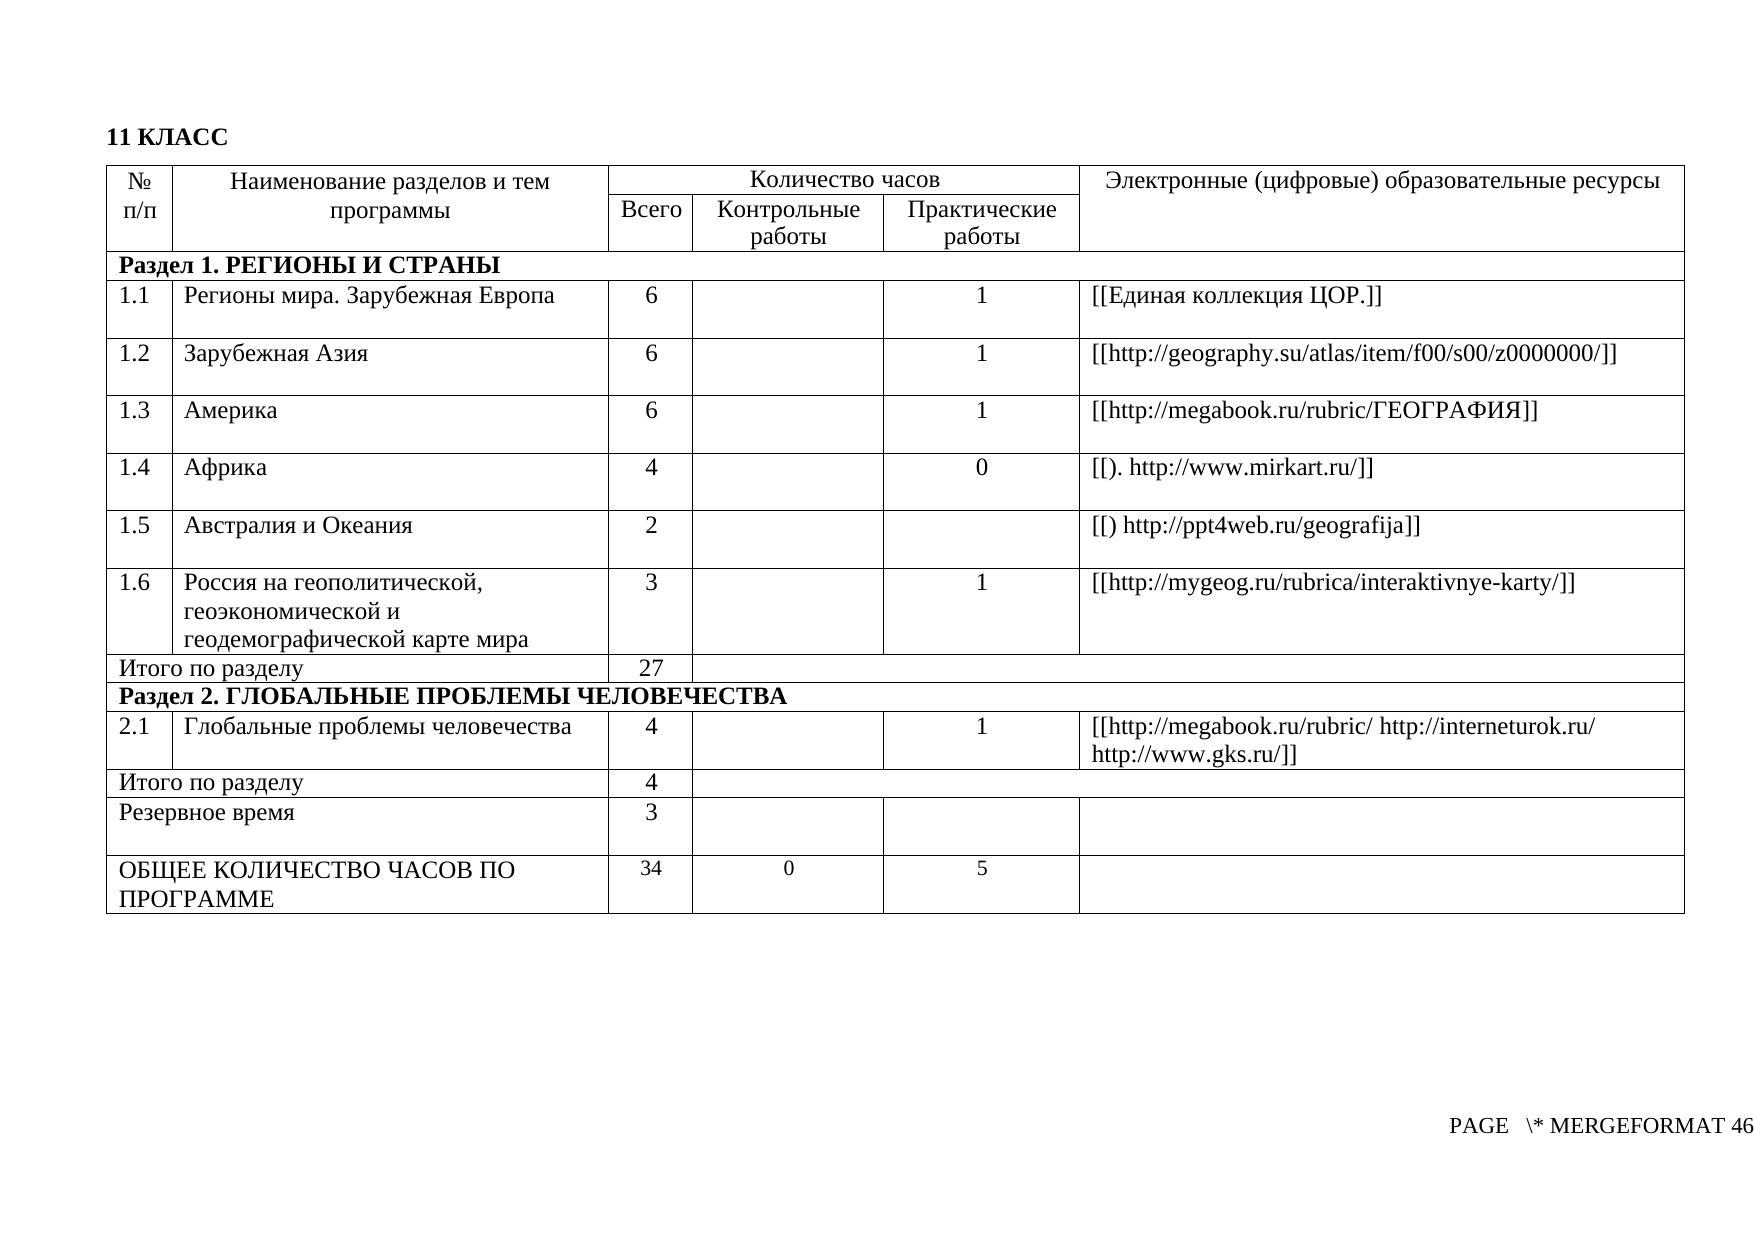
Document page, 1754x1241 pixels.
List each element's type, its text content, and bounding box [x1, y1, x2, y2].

table_cell [693, 770, 1684, 797]
table_cell [693, 511, 883, 567]
table_cell 6 [609, 281, 692, 338]
table_cell [693, 396, 883, 452]
table_cell Россия на геополитической, геоэкономической и геодемографической карте мира [173, 569, 608, 654]
table_cell [[http://megabook.ru/rubric/ http://interneturok.ru/ http://www.gks.ru/]] [1080, 712, 1684, 769]
table_cell Итого по разделу [107, 655, 608, 682]
table_header Наименование разделов и тем программы [173, 166, 608, 251]
table_cell 1.3 [107, 396, 172, 452]
table_cell [884, 511, 1079, 567]
table_cell 6 [609, 396, 692, 452]
table_cell Регионы мира. Зарубежная Европа [173, 281, 608, 338]
table_cell [693, 655, 1684, 682]
table_cell [[http://geography.su/atlas/item/f00/s00/z0000000/]] [1080, 339, 1684, 395]
table_cell Всего [609, 195, 692, 251]
table_cell [693, 281, 883, 338]
table_cell 1 [884, 281, 1079, 338]
table_cell 1.5 [107, 511, 172, 567]
table_cell 5 [884, 856, 1079, 913]
table_cell [693, 454, 883, 510]
table_cell [[http://mygeog.ru/rubrica/interaktivnye-karty/]] [1080, 569, 1684, 654]
table_cell [693, 569, 883, 654]
table_cell [693, 798, 883, 854]
table_cell Австралия и Океания [173, 511, 608, 567]
table_cell 3 [609, 569, 692, 654]
table_cell 1.1 [107, 281, 172, 338]
table_cell 4 [609, 454, 692, 510]
table_header Количество часов [609, 166, 1079, 194]
table_cell Итого по разделу [107, 770, 608, 797]
table_cell 1 [884, 569, 1079, 654]
table_cell 1 [884, 396, 1079, 452]
table_cell Африка [173, 454, 608, 510]
table_cell Раздел 2. ГЛОБАЛЬНЫЕ ПРОБЛЕМЫ ЧЕЛОВЕЧЕСТВА [107, 683, 1684, 711]
table_cell 1.6 [107, 569, 172, 654]
table_cell 27 [609, 655, 692, 682]
table_cell Глобальные проблемы человечества [173, 712, 608, 769]
table_cell [[) http://ppt4web.ru/geografija]] [1080, 511, 1684, 567]
text 11 КЛАСС [106, 122, 1754, 151]
table_cell 3 [609, 798, 692, 854]
table_cell 1 [884, 339, 1079, 395]
table_cell 1 [884, 712, 1079, 769]
table_cell 1.4 [107, 454, 172, 510]
table_cell 4 [609, 712, 692, 769]
table_cell [884, 798, 1079, 854]
table_cell Зарубежная Азия [173, 339, 608, 395]
table_cell [1080, 856, 1684, 913]
table_cell [693, 712, 883, 769]
table_cell [[). http://www.mirkart.ru/]] [1080, 454, 1684, 510]
table_cell [693, 339, 883, 395]
table_cell 34 [609, 856, 692, 913]
table_cell 2.1 [107, 712, 172, 769]
table_cell 4 [609, 770, 692, 797]
table_cell [1080, 798, 1684, 854]
table_cell ОБЩЕЕ КОЛИЧЕСТВО ЧАСОВ ПО ПРОГРАММЕ [107, 856, 608, 913]
table_header Электронные (цифровые) образовательные ресурсы [1080, 166, 1684, 251]
table_cell Резервное время [107, 798, 608, 854]
table_header № п/п [107, 166, 172, 251]
table_cell Контрольные работы [693, 195, 883, 251]
table_cell Америка [173, 396, 608, 452]
table_cell [[Единая коллекция ЦОР.]] [1080, 281, 1684, 338]
table_cell 2 [609, 511, 692, 567]
table_cell 1.2 [107, 339, 172, 395]
table_cell 0 [884, 454, 1079, 510]
table_cell Раздел 1. РЕГИОНЫ И СТРАНЫ [107, 252, 1684, 280]
table_cell 6 [609, 339, 692, 395]
table_cell 0 [693, 856, 883, 913]
table_cell [[http://megabook.ru/rubric/ГЕОГРАФИЯ]] [1080, 396, 1684, 452]
table_cell Практические работы [884, 195, 1079, 251]
